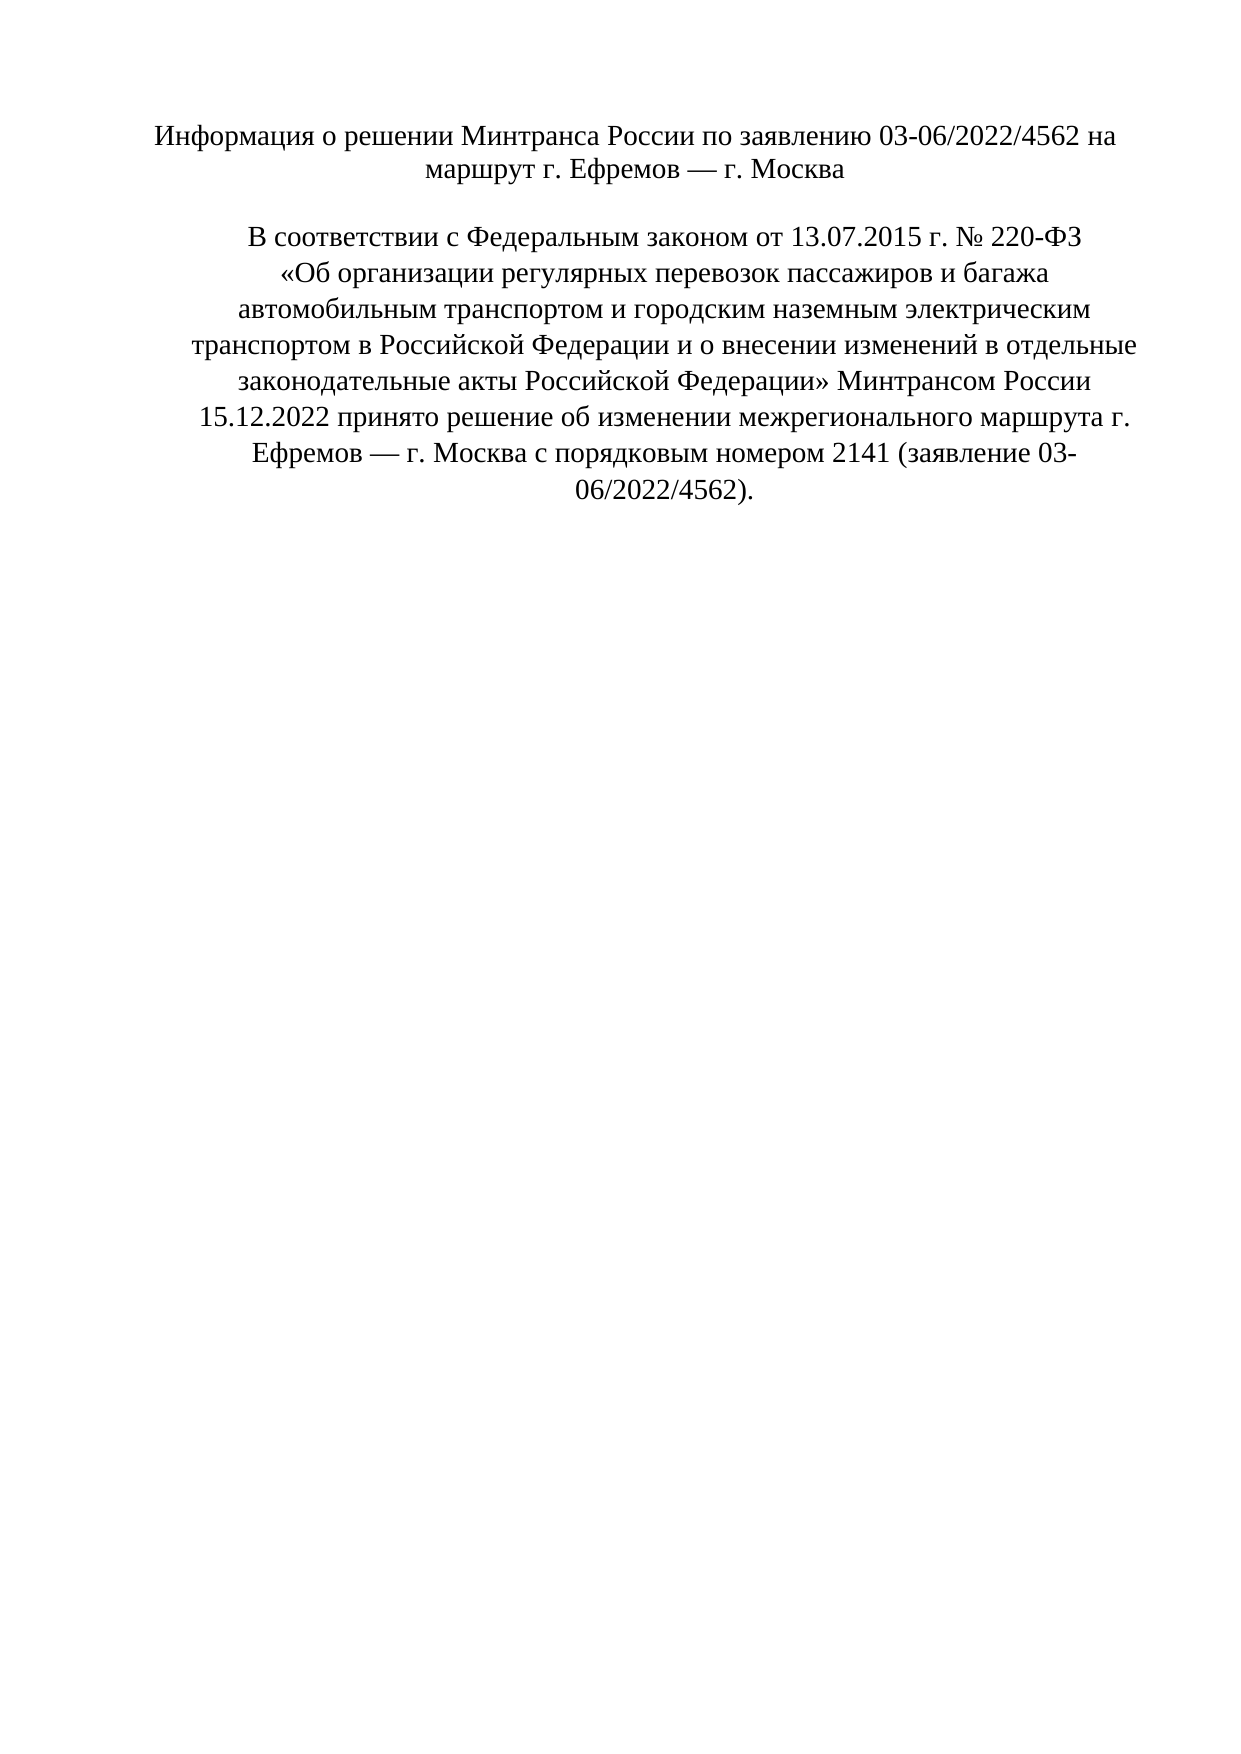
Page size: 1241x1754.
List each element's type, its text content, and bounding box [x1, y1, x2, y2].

text В соответствии с Федеральным законом от 13.07.2015 г. № 220-ФЗ «Об организации регулярных перевозок пассажиров и багажа автомобильным транспортом и городским наземным электрическим транспортом в Российской Федерации и о внесении изменений в отдельные законодательные акты Российской Федерации» Минтрансом России 15.12.2022 принято решение об изменении межрегионального маршрута г. Ефремов — г. Москва с порядковым номером 2141 (заявление 03-06/2022/4562). [177, 219, 1152, 505]
text Информация о решении Минтранса России по заявлению 03-06/2022/4562 на маршрут г. Ефремов — г. Москва [118, 118, 1152, 185]
